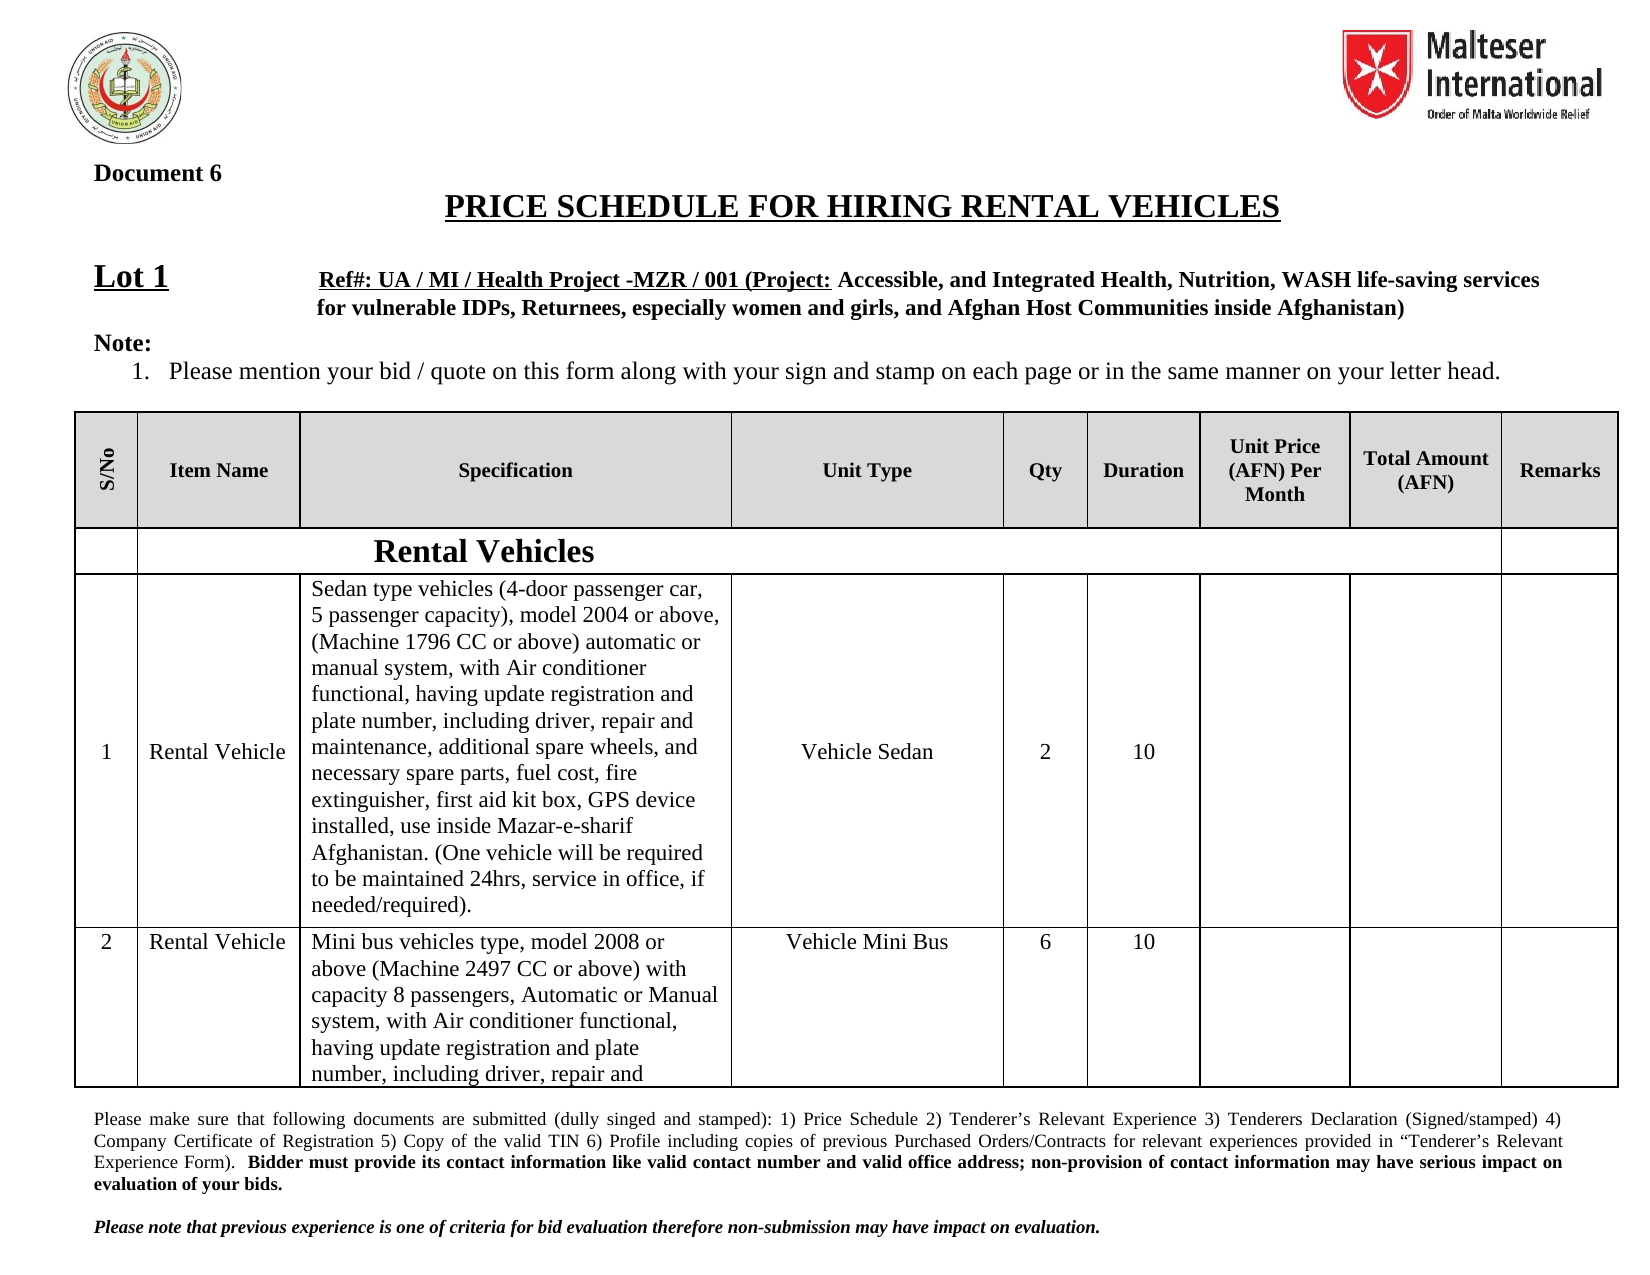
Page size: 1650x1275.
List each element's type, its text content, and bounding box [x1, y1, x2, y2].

table_cell [138, 529, 245, 573]
table_cell [1502, 928, 1617, 1086]
table_cell 10 [1088, 575, 1199, 927]
table_cell [1201, 928, 1349, 1086]
table_cell Rental Vehicles [245, 529, 1501, 573]
text PRICE SCHEDULE FOR HIRING RENTAL VEHICLES [56, 186, 1631, 225]
table_cell [1201, 575, 1349, 927]
table_cell 6 [1004, 928, 1087, 1086]
table_cell 10 [1088, 928, 1199, 1086]
table_cell Rental Vehicle [138, 575, 299, 927]
table_header S/No [76, 413, 137, 527]
picture [67, 32, 182, 144]
table_cell Rental Vehicle [138, 928, 299, 1086]
table_header Duration [1088, 413, 1199, 527]
table_cell 2 [1004, 575, 1087, 927]
table_cell [76, 529, 137, 573]
text Note: [94, 328, 1566, 357]
table_cell 1 [76, 575, 137, 927]
table_cell 2 [76, 928, 137, 1086]
text Lot 1 Ref#: UA / MI / Health Project -MZR / 001 (Project: Accessible, and Integrated Health, Nutrition, WASH life-saving services [94, 256, 1566, 294]
text for vulnerable IDPs, Returnees, especially women and girls, and Afghan Host Communities inside Afghanistan) [94, 294, 1566, 321]
table_header Qty [1004, 413, 1087, 527]
table_header Total Amount (AFN) [1351, 413, 1501, 527]
list Please mention your bid / quote on this form along with your sign and stamp on each page or in the same manner on your letter head. [131, 357, 1566, 385]
table_cell [1502, 529, 1617, 573]
text Document 6 [56, 158, 1631, 186]
table_cell [1502, 575, 1617, 927]
table_cell Vehicle Sedan [732, 575, 1003, 927]
table_header Item Name [138, 413, 299, 527]
table_header Specification [301, 413, 731, 527]
picture [1342, 30, 1602, 119]
table_header Unit Price (AFN) Per Month [1201, 413, 1349, 527]
table_cell Vehicle Mini Bus [732, 928, 1003, 1086]
table_cell [1351, 928, 1501, 1086]
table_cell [301, 928, 731, 1086]
table_header Unit Type [732, 413, 1003, 527]
table_header Remarks [1502, 413, 1617, 527]
table_cell [1351, 575, 1501, 927]
table_cell Sedan type vehicles (4-door passenger car, 5 passenger capacity), model 2004 or above, (Machine 1796 CC or above) automatic or manual system, with Air conditioner functional, having update registration and plate number, including driver, repair and maintenance, additional spare wheels, and necessary spare parts, fuel cost, fire extinguisher, first aid kit box, GPS device installed, use inside Mazar-e-sharif Afghanistan. (One vehicle will be required to be maintained 24hrs, service in office, if needed/required). [301, 575, 731, 927]
